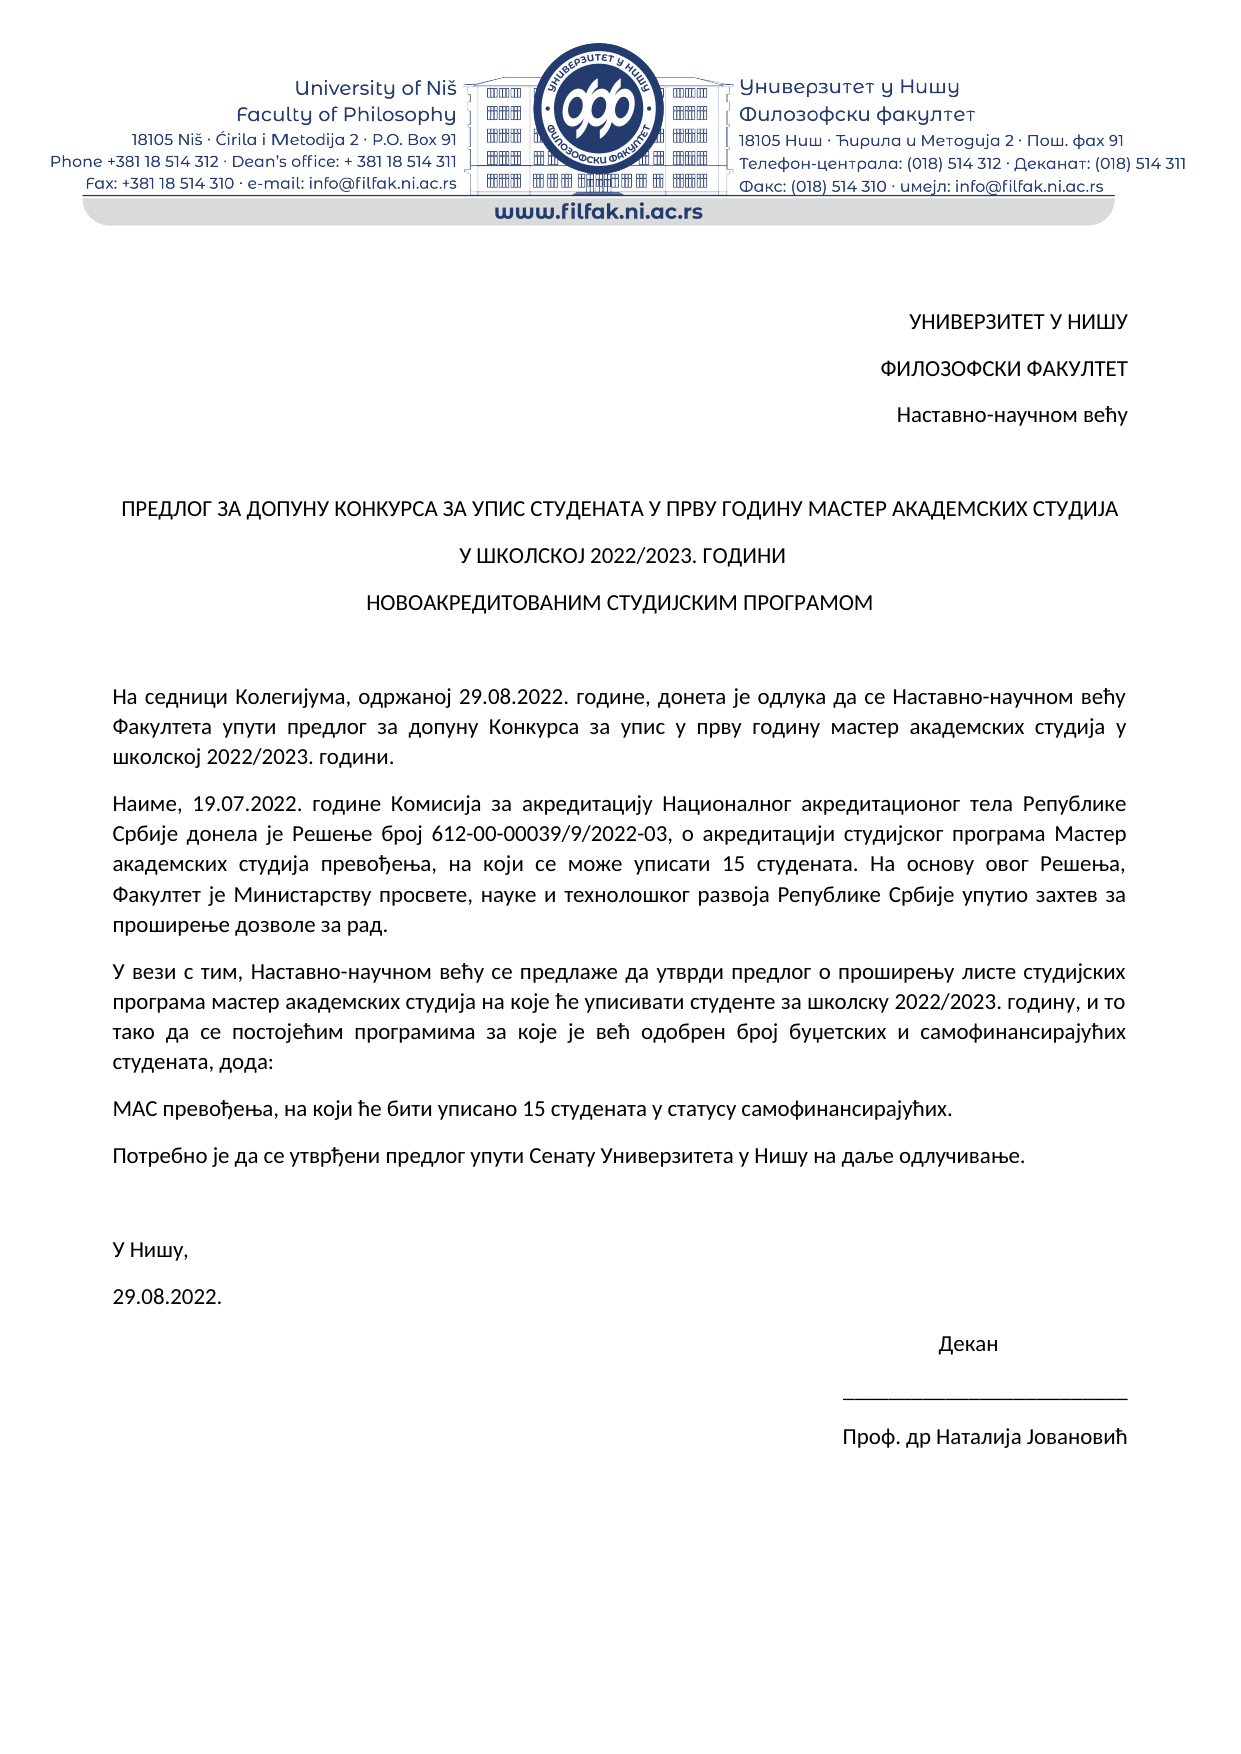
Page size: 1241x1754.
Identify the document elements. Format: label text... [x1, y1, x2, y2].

text Наставно-научном већу [112, 401, 1128, 428]
text Декан [112, 1329, 1128, 1357]
text У ШКОЛСКОЈ 2022/2023. ГОДИНИ [112, 541, 1128, 569]
text ПРЕДЛОГ ЗА ДОПУНУ КОНКУРСА ЗА УПИС СТУДЕНАТА У ПРВУ ГОДИНУ МАСТЕР АКАДЕМСКИХ СТУДИЈА [112, 494, 1128, 522]
text МАС превођења, на који ће бити уписано 15 студената у статусу самофинансирајућих. [112, 1094, 1128, 1122]
text Проф. др Наталија Јовановић [112, 1422, 1128, 1450]
text У вези с тим, Наставно-научном већу се предлаже да утврди предлог о проширењу листе студијских програма мастер академских студија на које ће уписивати студенте за школску 2022/2023. годину, и то тако да се постојећим програмима за које је већ одобрен број буџетских и самофинансирајућих студената, дода: [112, 957, 1128, 1075]
text УНИВЕРЗИТЕТ У НИШУ [112, 307, 1128, 335]
text У Нишу, [112, 1235, 1128, 1263]
text НОВОАКРЕДИТОВАНИМ СТУДИЈСКИМ ПРОГРАМОМ [112, 588, 1128, 616]
text 29.08.2022. [112, 1282, 1128, 1310]
text _________________________ [112, 1376, 1128, 1403]
text ФИЛОЗОФСКИ ФАКУЛТЕТ [112, 354, 1128, 382]
picture [29, 41, 1211, 227]
text Потребно је да се утврђени предлог упути Сенату Универзитета у Нишу на даље одлучивање. [112, 1141, 1128, 1169]
text На седници Колегијума, одржаној 29.08.2022. године, донета је одлука да се Наставно-научном већу Факултета упути предлог за допуну Конкурса за упис у прву годину мастер академских студија у школској 2022/2023. години. [112, 682, 1128, 770]
text Наиме, 19.07.2022. године Комисија за акредитацију Националног акредитационог тела Републике Србије донела је Решење број 612-00-00039/9/2022-03, о акредитацији студијског програма Мастер академских студија превођења, на који се може уписати 15 студената. На основу овог Решења, Факултет је Министарству просвете, науке и технолошког развоја Републике Србије упутио захтев за проширење дозволе за рад. [112, 789, 1128, 938]
